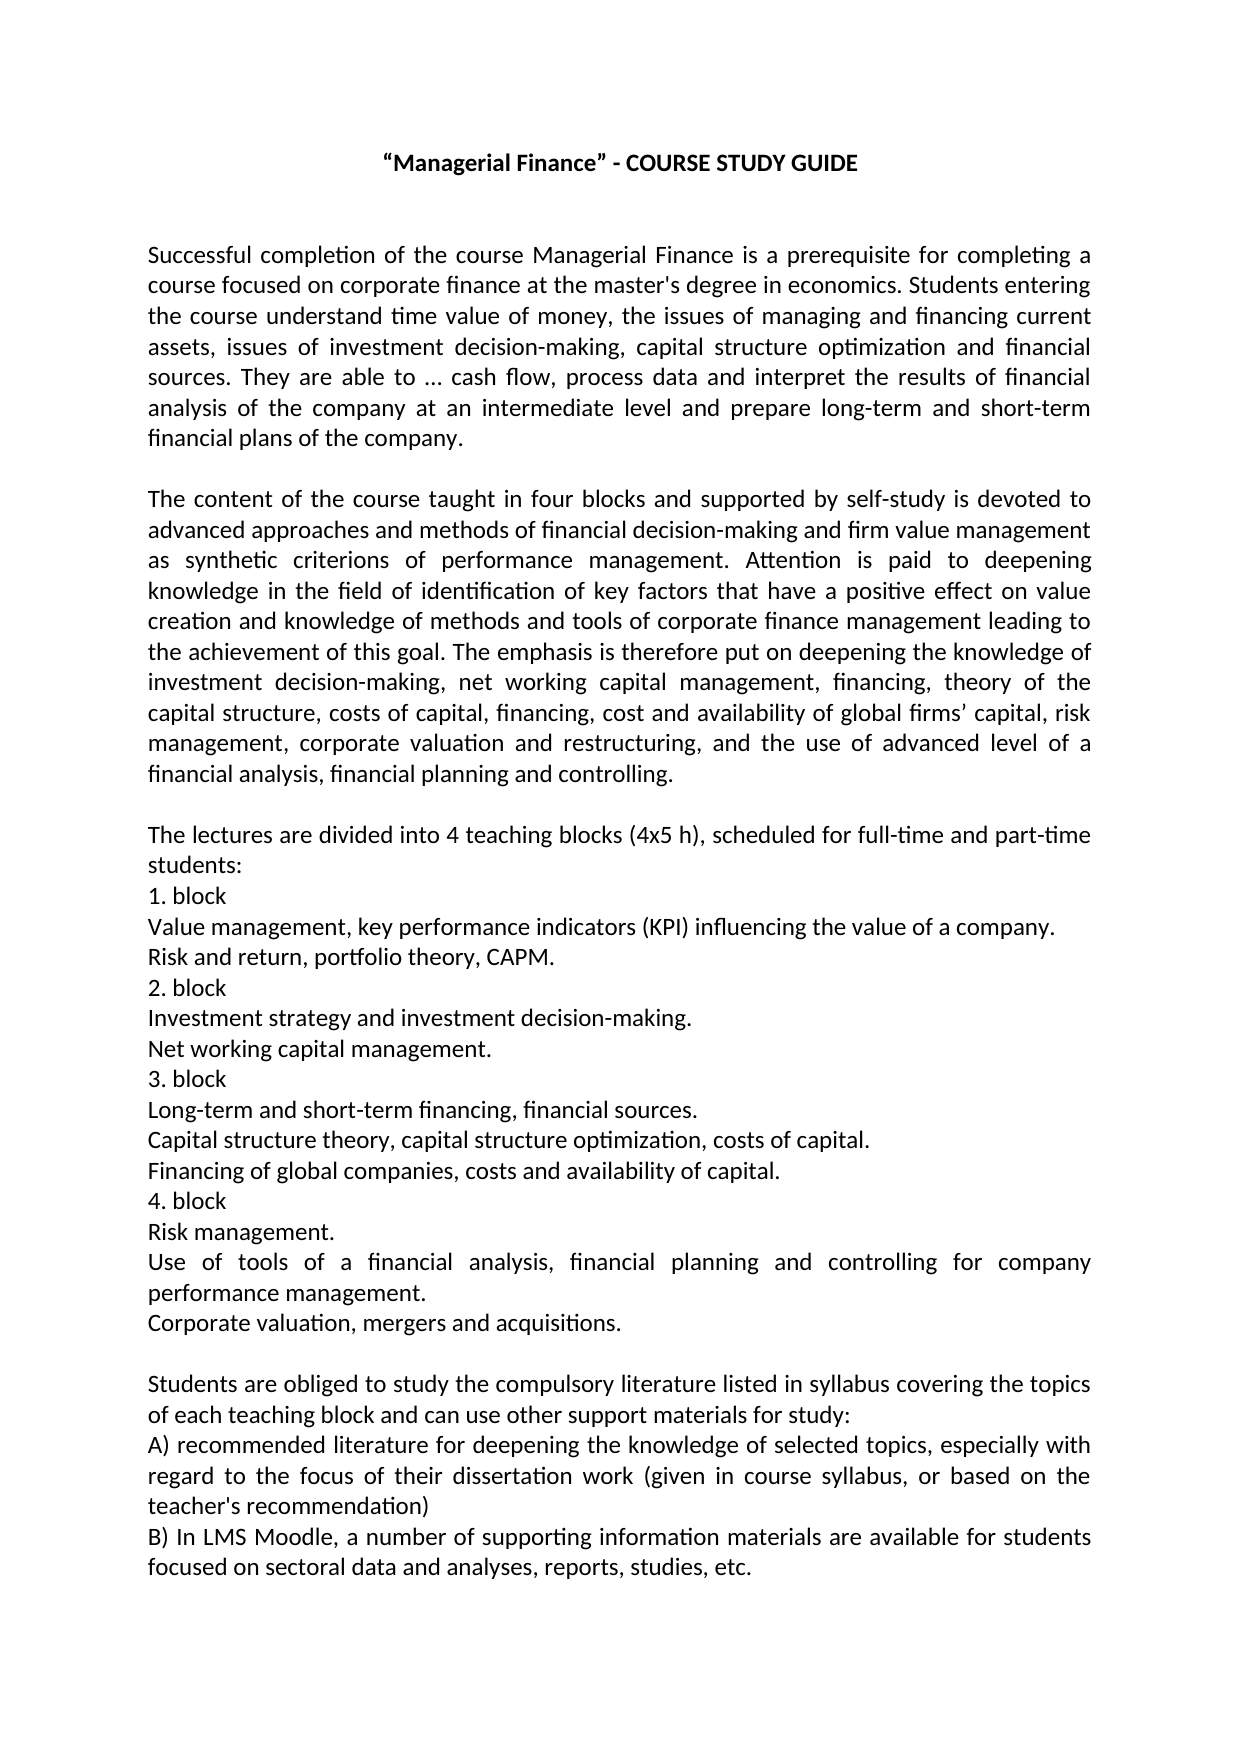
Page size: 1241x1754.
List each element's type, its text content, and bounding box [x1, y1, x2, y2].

text Students are obliged to study the compulsory literature listed in syllabus covering the topics of each teaching block and can use other support materials for study: [148, 1368, 1093, 1429]
text B) In LMS Moodle, a number of supporting information materials are available for students focused on sectoral data and analyses, reports, studies, etc. [148, 1521, 1093, 1582]
text 4. block [148, 1185, 1093, 1216]
text Use of tools of a financial analysis, financial planning and controlling for company performance management. [148, 1246, 1093, 1307]
text The lectures are divided into 4 teaching blocks (4x5 h), scheduled for full-time and part-time students: [148, 819, 1093, 880]
text Risk and return, portfolio theory, CAPM. [148, 941, 1093, 972]
text “Managerial Finance” - COURSE STUDY GUIDE [148, 148, 1093, 178]
text Successful completion of the course Managerial Finance is a prerequisite for completing a course focused on corporate finance at the master's degree in economics. Students entering the course understand time value of money, the issues of managing and financing current assets, issues of investment decision-making, capital structure optimization and financial sources. They are able to … cash flow, process data and interpret the results of financial analysis of the company at an intermediate level and prepare long-term and short-term financial plans of the company. [148, 239, 1093, 453]
text Financing of global companies, costs and availability of capital. [148, 1155, 1093, 1185]
text Investment strategy and investment decision-making. [148, 1002, 1093, 1033]
text Net working capital management. [148, 1033, 1093, 1063]
text 1. block [148, 880, 1093, 911]
text Corporate valuation, mergers and acquisitions. [148, 1307, 1093, 1338]
text Capital structure theory, capital structure optimization, costs of capital. [148, 1124, 1093, 1155]
text 3. block [148, 1063, 1093, 1094]
text A) recommended literature for deepening the knowledge of selected topics, especially with regard to the focus of their dissertation work (given in course syllabus, or based on the teacher's recommendation) [148, 1429, 1093, 1521]
text Value management, key performance indicators (KPI) influencing the value of a company. [148, 911, 1093, 941]
text Long-term and short-term financing, financial sources. [148, 1094, 1093, 1124]
text Risk management. [148, 1216, 1093, 1246]
text The content of the course taught in four blocks and supported by self-study is devoted to advanced approaches and methods of financial decision-making and firm value management as synthetic criterions of performance management. Attention is paid to deepening knowledge in the field of identification of key factors that have a positive effect on value creation and knowledge of methods and tools of corporate finance management leading to the achievement of this goal. The emphasis is therefore put on deepening the knowledge of investment decision-making, net working capital management, financing, theory of the capital structure, costs of capital, financing, cost and availability of global firms’ capital, risk management, corporate valuation and restructuring, and the use of advanced level of a financial analysis, financial planning and controlling. [148, 483, 1093, 788]
text 2. block [148, 972, 1093, 1002]
